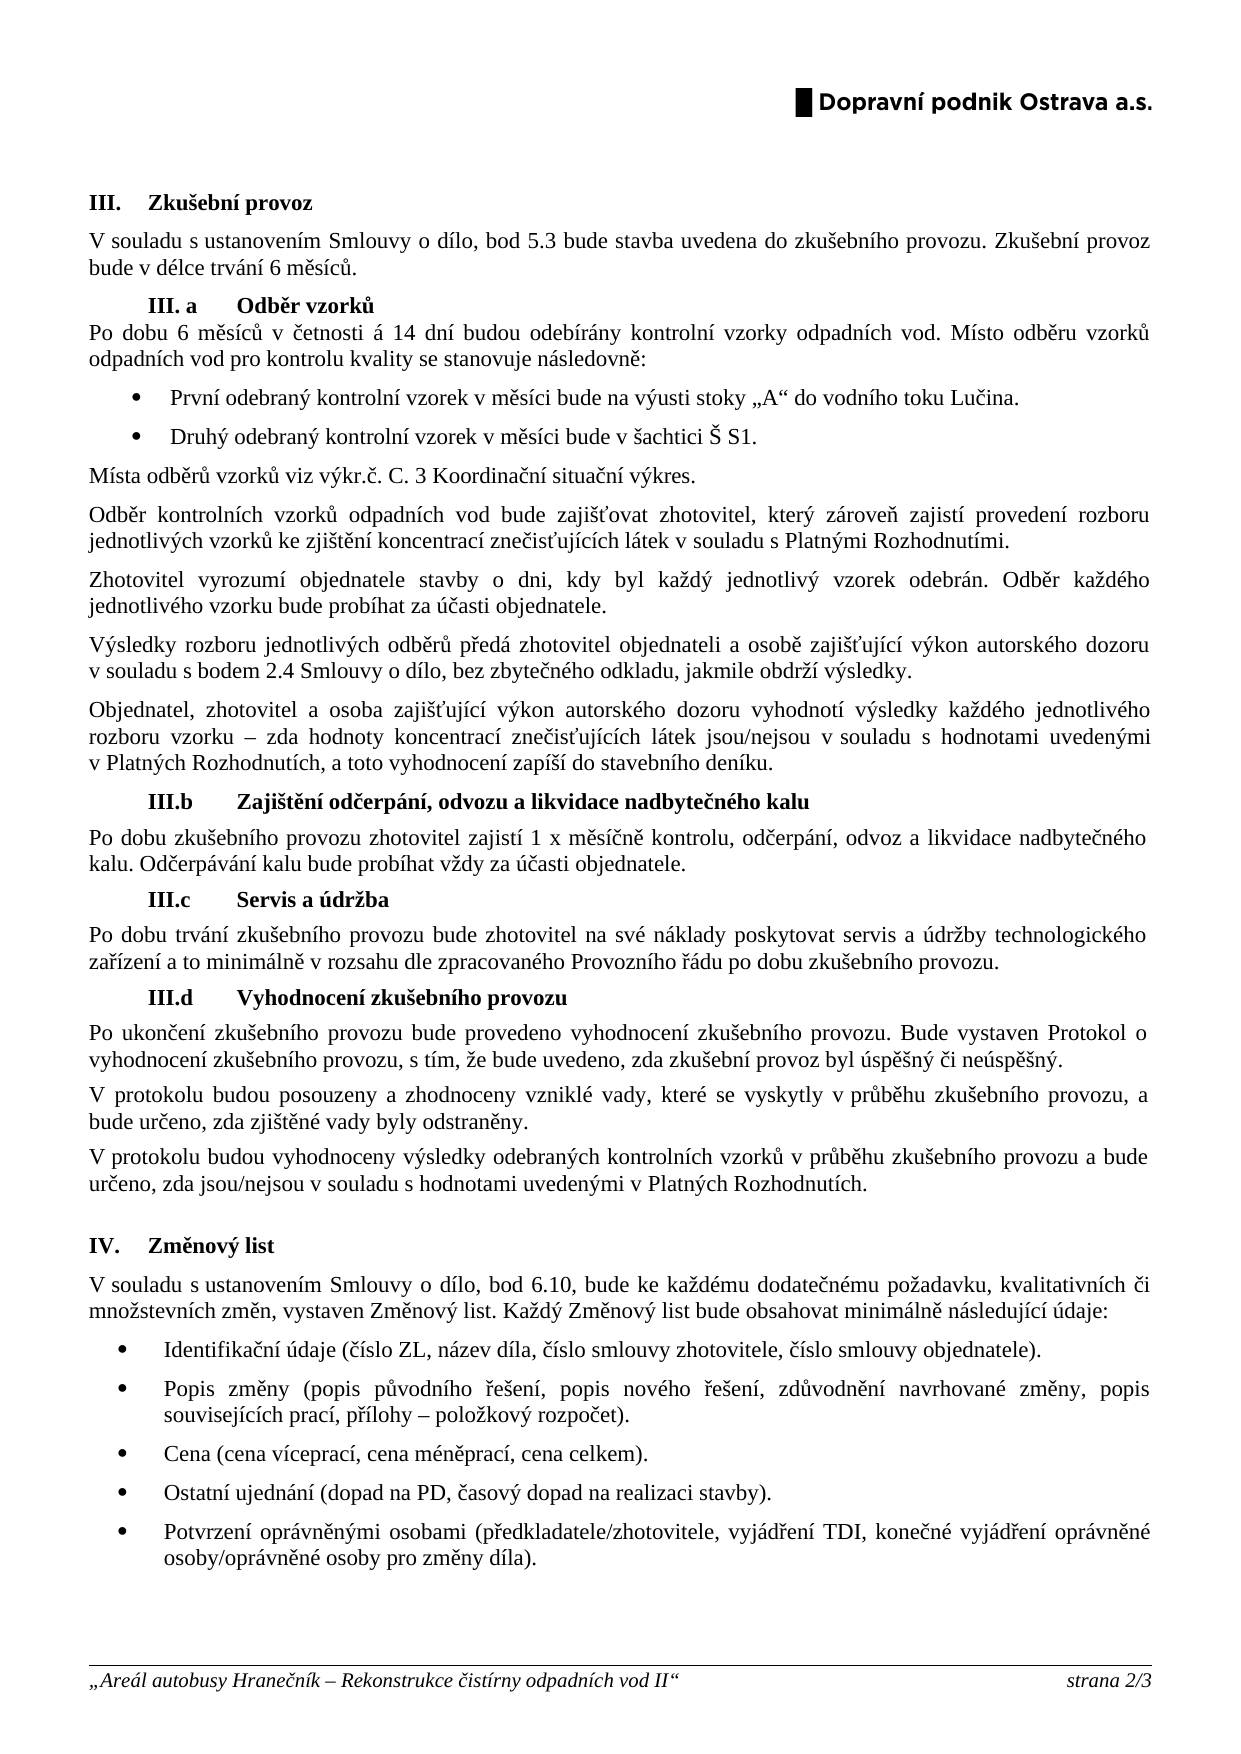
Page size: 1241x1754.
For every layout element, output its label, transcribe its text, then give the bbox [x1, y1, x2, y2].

list Potvrzení oprávněnými osobami (předkladatele/zhotovitele, vyjádření TDI, konečné vyjádření oprávněné osoby/oprávněné osoby pro změny díla). [118, 1518, 1152, 1570]
list První odebraný kontrolní vzorek v měsíci bude na výusti stoky „A“ do vodního toku Lučina. [132, 384, 1152, 411]
text V souladu s ustanovením Smlouvy o dílo, bod 5.3 bude stavba uvedena do zkušebního provozu. Zkušební provoz bude v délce trvání 6 měsíců. [89, 227, 1152, 280]
list Změnový list [89, 1232, 1152, 1258]
picture [795, 88, 1152, 117]
text III.d Vyhodnocení zkušebního provozu [126, 983, 1148, 1010]
text III.c Servis a údržba [89, 886, 1148, 912]
text Objednatel, zhotovitel a osoba zajišťující výkon autorského dozoru vyhodnotí výsledky každého jednotlivého rozboru vzorku – zda hodnoty koncentrací znečisťujících látek jsou/nejsou v souladu s hodnotami uvedenými v Platných Rozhodnutích, a toto vyhodnocení zapíší do stavebního deníku. [89, 696, 1152, 775]
list Popis změny (popis původního řešení, popis nového řešení, zdůvodnění navrhované změny, popis souvisejících prací, přílohy – položkový rozpočet). [118, 1375, 1152, 1427]
list Zajištění odčerpání, odvozu a likvidace nadbytečného kalu [148, 788, 1148, 814]
text Po dobu trvání zkušebního provozu bude zhotovitel na své náklady poskytovat servis a údržby technologického zařízení a to minimálně v rozsahu dle zpracovaného Provozního řádu po dobu zkušebního provozu. [89, 921, 1148, 974]
text Po ukončení zkušebního provozu bude provedeno vyhodnocení zkušebního provozu. Bude vystaven Protokol o vyhodnocení zkušebního provozu, s tím, že bude uvedeno, zda zkušební provoz byl úspěšný či neúspěšný. [89, 1019, 1148, 1072]
text V protokolu budou posouzeny a zhodnoceny vzniklé vady, které se vyskytly v průběhu zkušebního provozu, a bude určeno, zda zjištěné vady byly odstraněny. [89, 1081, 1148, 1134]
list Odběr vzorků [148, 293, 1148, 319]
list Cena (cena víceprací, cena méněprací, cena celkem). [118, 1440, 1152, 1466]
list Druhý odebraný kontrolní vzorek v měsíci bude v šachtici Š S1. [132, 423, 1152, 449]
text Zhotovitel vyrozumí objednatele stavby o dni, kdy byl každý jednotlivý vzorek odebrán. Odběr každého jednotlivého vzorku bude probíhat za účasti objednatele. [89, 566, 1152, 619]
list Ostatní ujednání (dopad na PD, časový dopad na realizaci stavby). [118, 1479, 1152, 1505]
text Místa odběrů vzorků viz výkr.č. C. 3 Koordinační situační výkres. [89, 462, 1152, 488]
list Zkušební provoz [89, 188, 1152, 215]
text Po dobu zkušebního provozu zhotovitel zajistí 1 x měsíčně kontrolu, odčerpání, odvoz a likvidace nadbytečného kalu. Odčerpávání kalu bude probíhat vždy za účasti objednatele. [89, 824, 1148, 876]
text Výsledky rozboru jednotlivých odběrů předá zhotovitel objednateli a osobě zajišťující výkon autorského dozoru v souladu s bodem 2.4 Smlouvy o dílo, bez zbytečného odkladu, jakmile obdrží výsledky. [89, 631, 1152, 684]
list Identifikační údaje (číslo ZL, název díla, číslo smlouvy zhotovitele, číslo smlouvy objednatele). [118, 1336, 1152, 1362]
text Odběr kontrolních vzorků odpadních vod bude zajišťovat zhotovitel, který zároveň zajistí provedení rozboru jednotlivých vzorků ke zjištění koncentrací znečisťujících látek v souladu s Platnými Rozhodnutími. [89, 501, 1152, 553]
text V souladu s ustanovením Smlouvy o dílo, bod 6.10, bude ke každému dodatečnému požadavku, kvalitativních či množstevních změn, vystaven Změnový list. Každý Změnový list bude obsahovat minimálně následující údaje: [89, 1271, 1152, 1323]
text V protokolu budou vyhodnoceny výsledky odebraných kontrolních vzorků v průběhu zkušebního provozu a bude určeno, zda jsou/nejsou v souladu s hodnotami uvedenými v Platných Rozhodnutích. [89, 1143, 1148, 1196]
text Po dobu 6 měsíců v četnosti á 14 dní budou odebírány kontrolní vzorky odpadních vod. Místo odběru vzorků odpadních vod pro kontrolu kvality se stanovuje následovně: [89, 319, 1152, 372]
